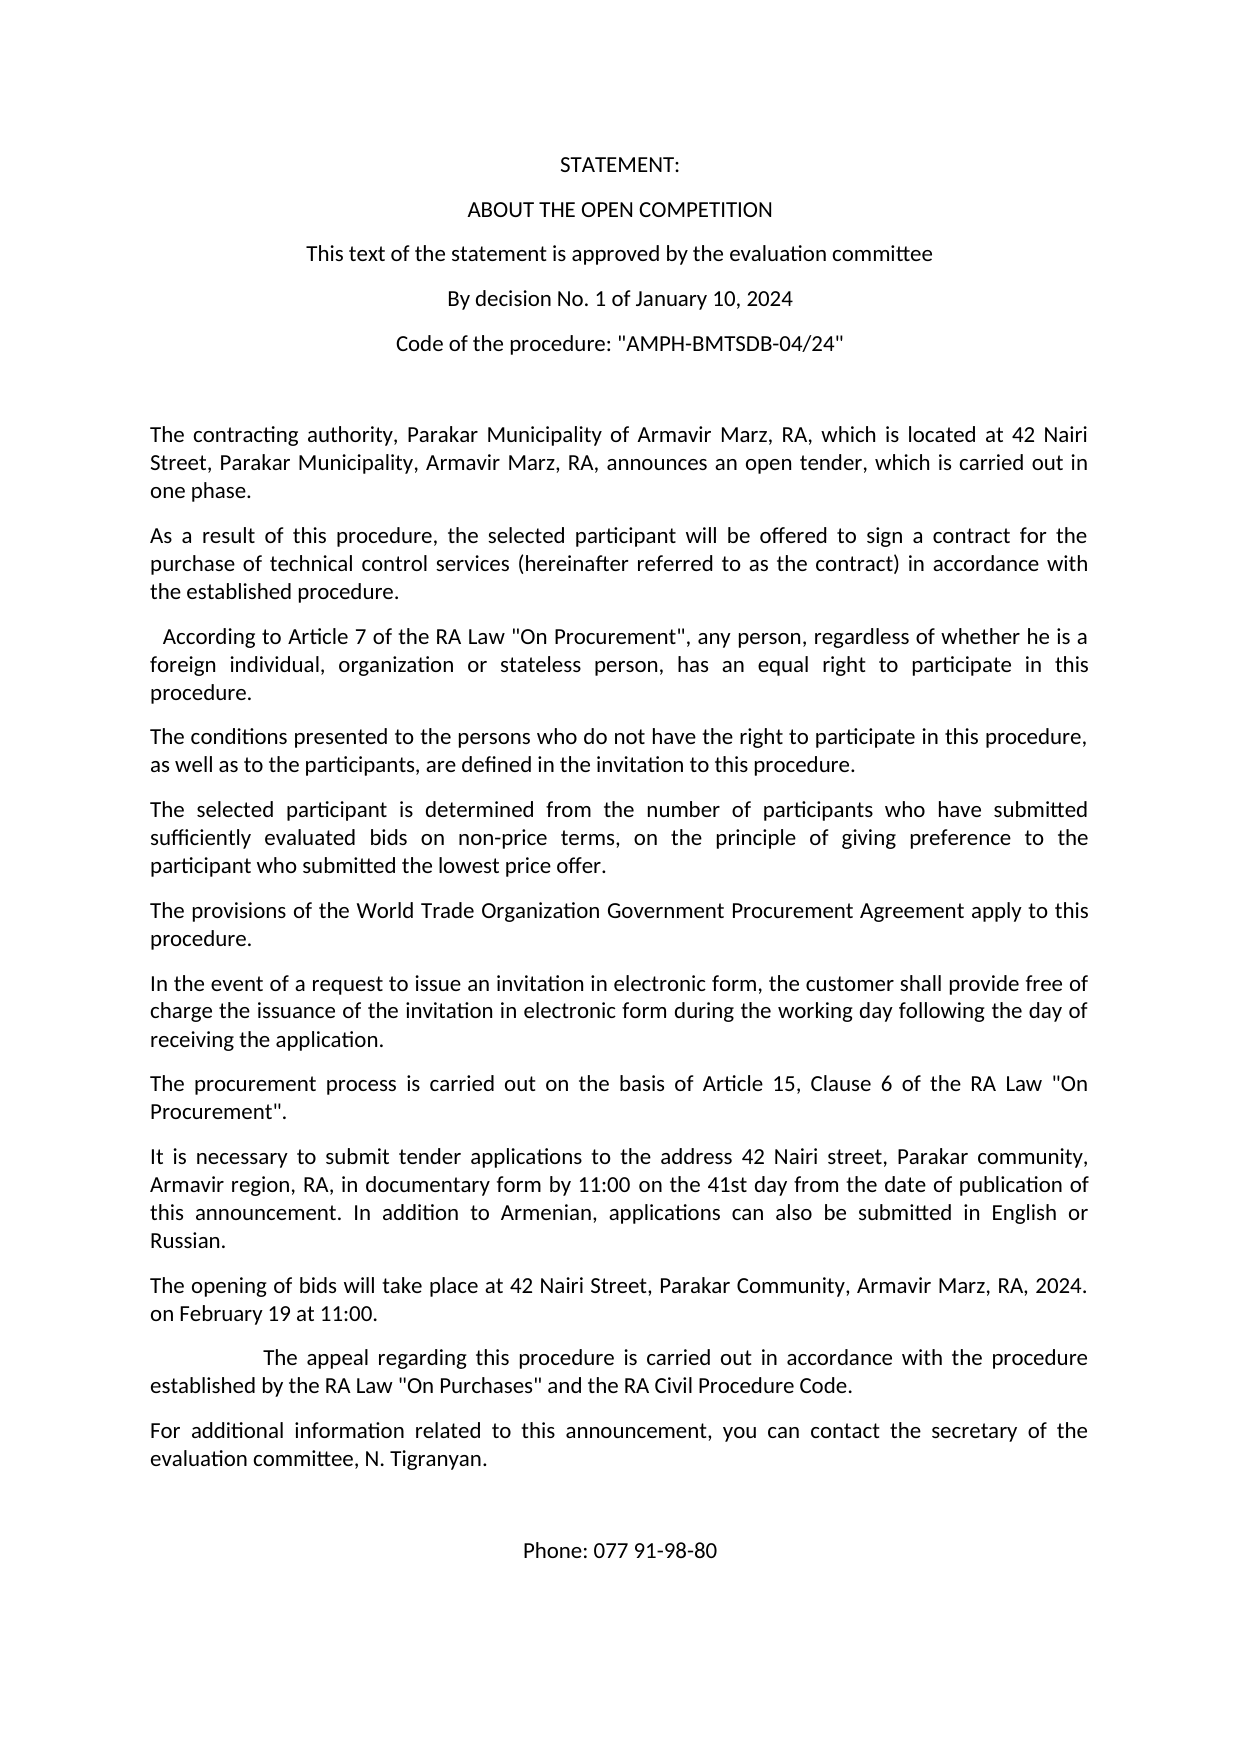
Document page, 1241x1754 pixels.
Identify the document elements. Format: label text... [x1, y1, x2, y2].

text It is necessary to submit tender applications to the address 42 Nairi street, Parakar community, Armavir region, RA, in documentary form by 11:00 on the 41st day from the date of publication of this announcement. In addition to Armenian, applications can also be submitted in English or Russian. [150, 1142, 1090, 1254]
text The conditions presented to the persons who do not have the right to participate in this procedure, as well as to the participants, are defined in the invitation to this procedure. [150, 722, 1090, 778]
text In the event of a request to issue an invitation in electronic form, the customer shall provide free of charge the issuance of the invitation in electronic form during the working day following the day of receiving the application. [150, 969, 1090, 1053]
text By decision No. 1 of January 10, 2024 [150, 284, 1090, 312]
text ABOUT THE OPEN COMPETITION [150, 195, 1090, 223]
text For additional information related to this announcement, you can contact the secretary of the evaluation committee, N. Tigranyan. [150, 1416, 1090, 1472]
text The procurement process is carried out on the basis of Article 15, Clause 6 of the RA Law "On Procurement". [150, 1069, 1090, 1125]
text This text of the statement is approved by the evaluation committee [150, 239, 1090, 267]
text Code of the procedure: "AMPH-BMTSDB-04/24" [150, 329, 1090, 357]
text STATEMENT: [150, 150, 1090, 178]
text The appeal regarding this procedure is carried out in accordance with the procedure established by the RA Law "On Purchases" and the RA Civil Procedure Code. [150, 1343, 1090, 1399]
text The selected participant is determined from the number of participants who have submitted sufficiently evaluated bids on non-price terms, on the principle of giving preference to the participant who submitted the lowest price offer. [150, 795, 1090, 879]
text The opening of bids will take place at 42 Nairi Street, Parakar Community, Armavir Marz, RA, 2024. on February 19 at 11:00. [150, 1271, 1090, 1327]
text As a result of this procedure, the selected participant will be offered to sign a contract for the purchase of technical control services (hereinafter referred to as the contract) in accordance with the established procedure. [150, 521, 1090, 605]
text Phone: 077 91-98-80 [150, 1536, 1090, 1564]
text The contracting authority, Parakar Municipality of Armavir Marz, RA, which is located at 42 Nairi Street, Parakar Municipality, Armavir Marz, RA, announces an open tender, which is carried out in one phase. [150, 420, 1090, 504]
text The provisions of the World Trade Organization Government Procurement Agreement apply to this procedure. [150, 896, 1090, 952]
text According to Article 7 of the RA Law "On Procurement", any person, regardless of whether he is a foreign individual, organization or stateless person, has an equal right to participate in this procedure. [150, 622, 1090, 706]
